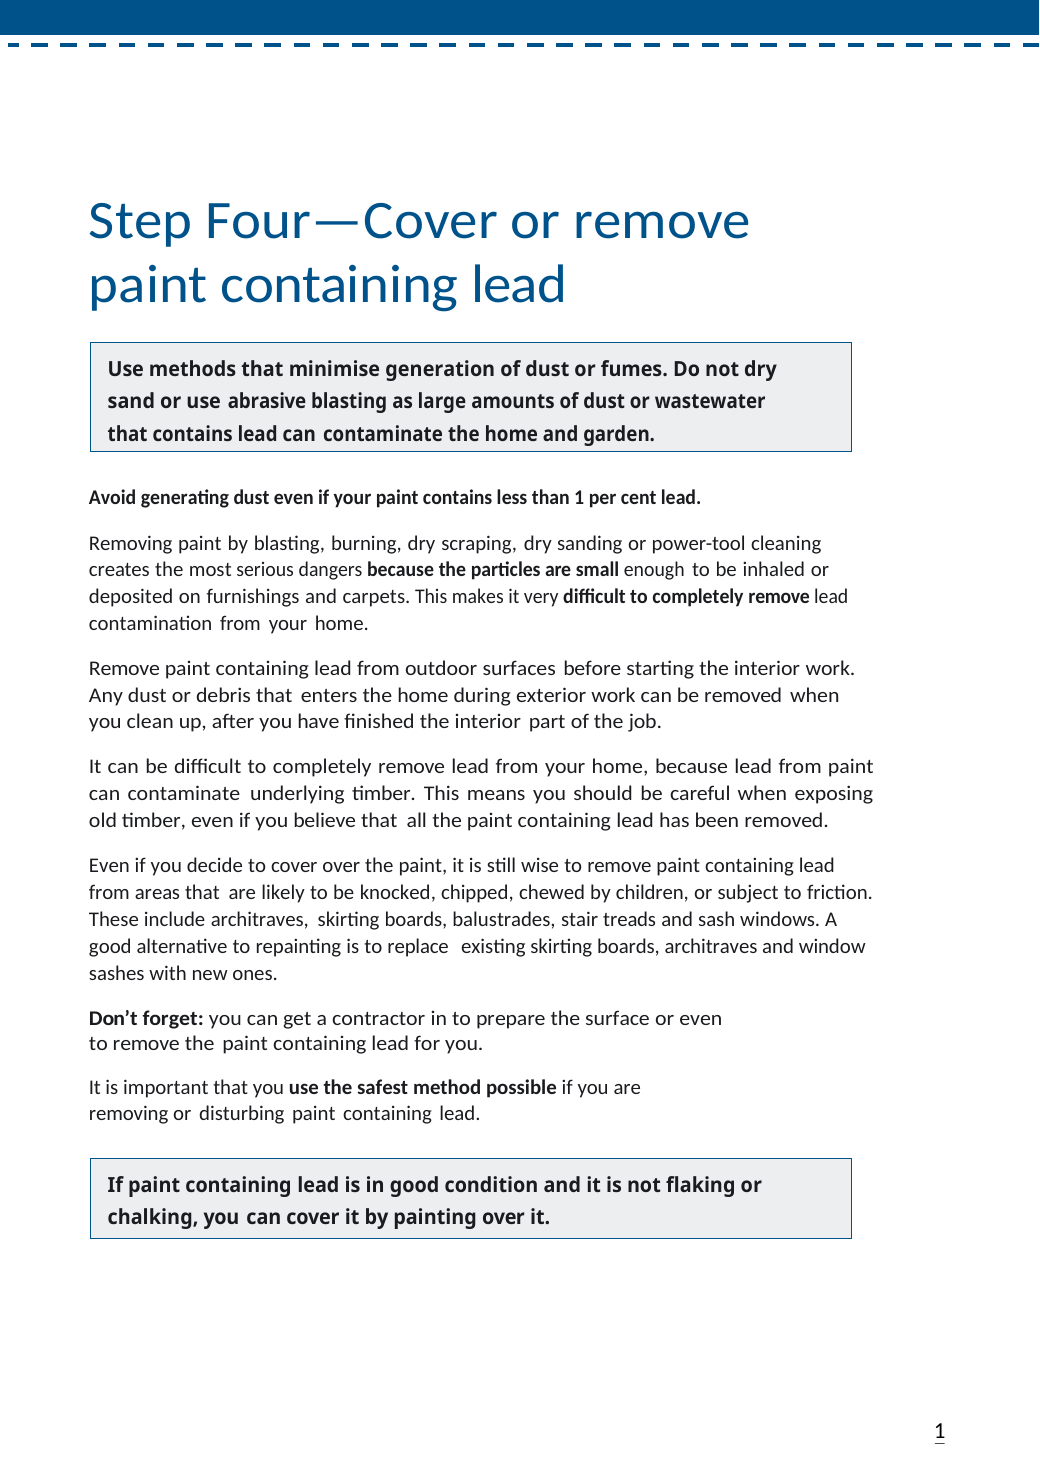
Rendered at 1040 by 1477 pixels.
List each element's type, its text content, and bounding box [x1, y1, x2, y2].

text Removing paint by blasting, burning, dry scraping, dry sanding or power-tool cleaning creates the most serious dangers because the particles are small enough to be inhaled or deposited on furnishings and carpets. This makes it very difficult to completely remove lead contamination from your home. [89, 530, 870, 636]
text Remove paint containing lead from outdoor surfaces before starting the interior work. Any dust or debris that enters the home during exterior work can be removed when you clean up, after you have finished the interior part of the job. [89, 655, 870, 734]
subtitle Step Four—Cover or remove paint containing lead [89, 186, 808, 316]
text Avoid generating dust even if your paint contains less than 1 per cent lead. [89, 484, 870, 510]
text It can be difficult to completely remove lead from your home, because lead from paint can contaminate underlying timber. This means you should be careful when exposing old timber, even if you believe that all the paint containing lead has been removed. [89, 754, 874, 833]
text Don’t forget: you can get a contractor in to prepare the surface or even to remove the paint containing lead for you. [89, 1005, 734, 1056]
text Even if you decide to cover over the paint, it is still wise to remove paint containing lead from areas that are likely to be knocked, chipped, chewed by children, or subject to friction. These include architraves, skirting boards, balustrades, stair treads and sash windows. A good alternative to repainting is to replace existing skirting boards, architraves and window sashes with new ones. [89, 852, 876, 985]
text It is important that you use the safest method possible if you are removing or disturbing paint containing lead. [89, 1074, 701, 1125]
